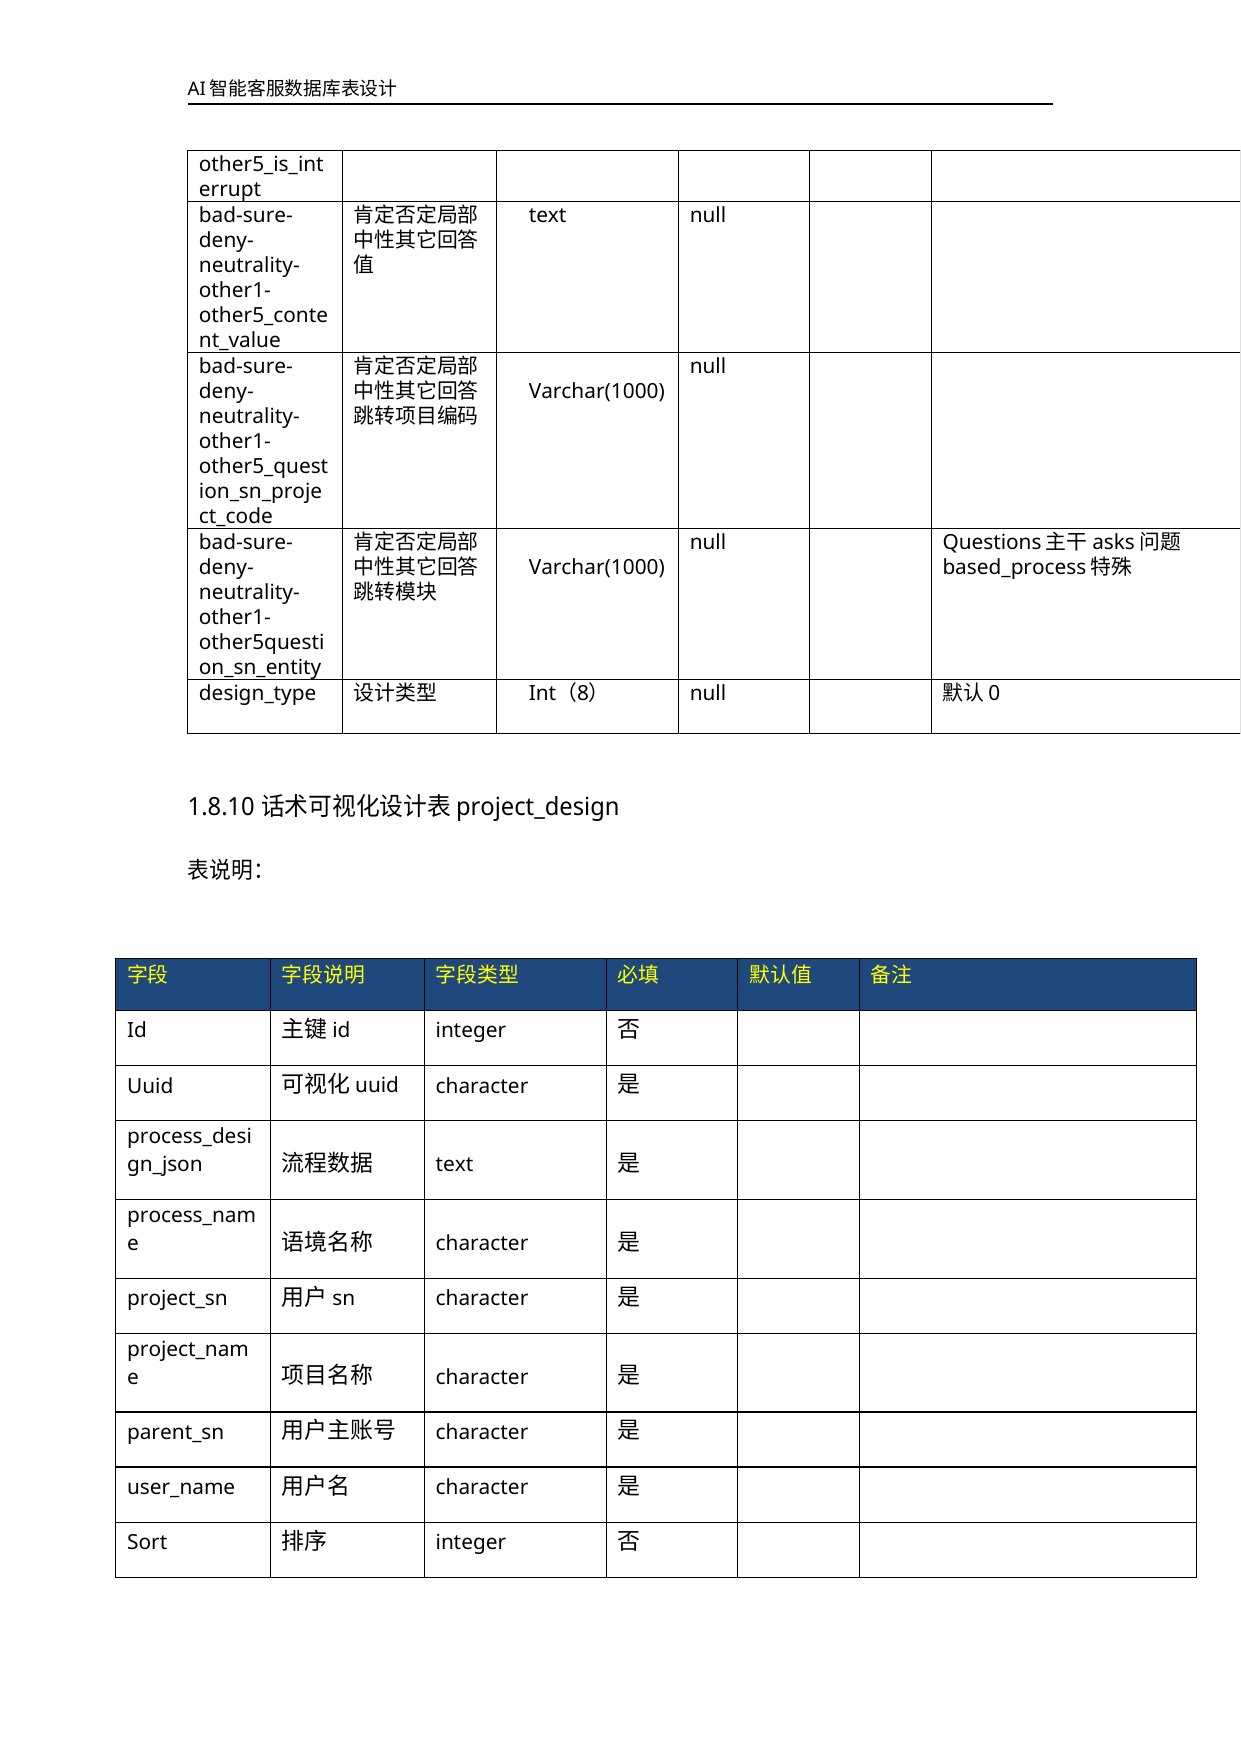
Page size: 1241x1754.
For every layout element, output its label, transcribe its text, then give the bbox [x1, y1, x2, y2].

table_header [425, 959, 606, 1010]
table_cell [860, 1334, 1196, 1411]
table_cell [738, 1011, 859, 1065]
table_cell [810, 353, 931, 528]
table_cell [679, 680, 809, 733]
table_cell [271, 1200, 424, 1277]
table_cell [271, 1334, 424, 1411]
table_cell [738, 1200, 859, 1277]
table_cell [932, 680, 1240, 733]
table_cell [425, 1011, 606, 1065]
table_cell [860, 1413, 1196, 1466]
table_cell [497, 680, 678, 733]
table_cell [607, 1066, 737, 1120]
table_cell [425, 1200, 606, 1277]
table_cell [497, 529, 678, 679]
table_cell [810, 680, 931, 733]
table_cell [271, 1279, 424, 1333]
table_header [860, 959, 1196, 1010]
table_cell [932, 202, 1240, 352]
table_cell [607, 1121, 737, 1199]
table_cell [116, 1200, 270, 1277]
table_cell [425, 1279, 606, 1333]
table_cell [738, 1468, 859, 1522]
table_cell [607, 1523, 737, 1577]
text 表说明： [187, 852, 1053, 885]
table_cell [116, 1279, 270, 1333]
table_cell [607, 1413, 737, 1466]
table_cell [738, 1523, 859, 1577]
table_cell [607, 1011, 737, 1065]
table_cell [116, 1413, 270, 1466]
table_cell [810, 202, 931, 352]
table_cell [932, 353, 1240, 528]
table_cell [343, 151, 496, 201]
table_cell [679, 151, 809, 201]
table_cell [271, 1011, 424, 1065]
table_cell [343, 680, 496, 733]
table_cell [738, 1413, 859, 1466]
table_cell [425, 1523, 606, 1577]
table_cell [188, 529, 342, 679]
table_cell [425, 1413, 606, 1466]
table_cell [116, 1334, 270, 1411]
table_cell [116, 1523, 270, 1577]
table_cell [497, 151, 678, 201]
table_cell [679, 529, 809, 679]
subtitle 1.8.10 话术可视化设计表project_design [187, 786, 1053, 822]
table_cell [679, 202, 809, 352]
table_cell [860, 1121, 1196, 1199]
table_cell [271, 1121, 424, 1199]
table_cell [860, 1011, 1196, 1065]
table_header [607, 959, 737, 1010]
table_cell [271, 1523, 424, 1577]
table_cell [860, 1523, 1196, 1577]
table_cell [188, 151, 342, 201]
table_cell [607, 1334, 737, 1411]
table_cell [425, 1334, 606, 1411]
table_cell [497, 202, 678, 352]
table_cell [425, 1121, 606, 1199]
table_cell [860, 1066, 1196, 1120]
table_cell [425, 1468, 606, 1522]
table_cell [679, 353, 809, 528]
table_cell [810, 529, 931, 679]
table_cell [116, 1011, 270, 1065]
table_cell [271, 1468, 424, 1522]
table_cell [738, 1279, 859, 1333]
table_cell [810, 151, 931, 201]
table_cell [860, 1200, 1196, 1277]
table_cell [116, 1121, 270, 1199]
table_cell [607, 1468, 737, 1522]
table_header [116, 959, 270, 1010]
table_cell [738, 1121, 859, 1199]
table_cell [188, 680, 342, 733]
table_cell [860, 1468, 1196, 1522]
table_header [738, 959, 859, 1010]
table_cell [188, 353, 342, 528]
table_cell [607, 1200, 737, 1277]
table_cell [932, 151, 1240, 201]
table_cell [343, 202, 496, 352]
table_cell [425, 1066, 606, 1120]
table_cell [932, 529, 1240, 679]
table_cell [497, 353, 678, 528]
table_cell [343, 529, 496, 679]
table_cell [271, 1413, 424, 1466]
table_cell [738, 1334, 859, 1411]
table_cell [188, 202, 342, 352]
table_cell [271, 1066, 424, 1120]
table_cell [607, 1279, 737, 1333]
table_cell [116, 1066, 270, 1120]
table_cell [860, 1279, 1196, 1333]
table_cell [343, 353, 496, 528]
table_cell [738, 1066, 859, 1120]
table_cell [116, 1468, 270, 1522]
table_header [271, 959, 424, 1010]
